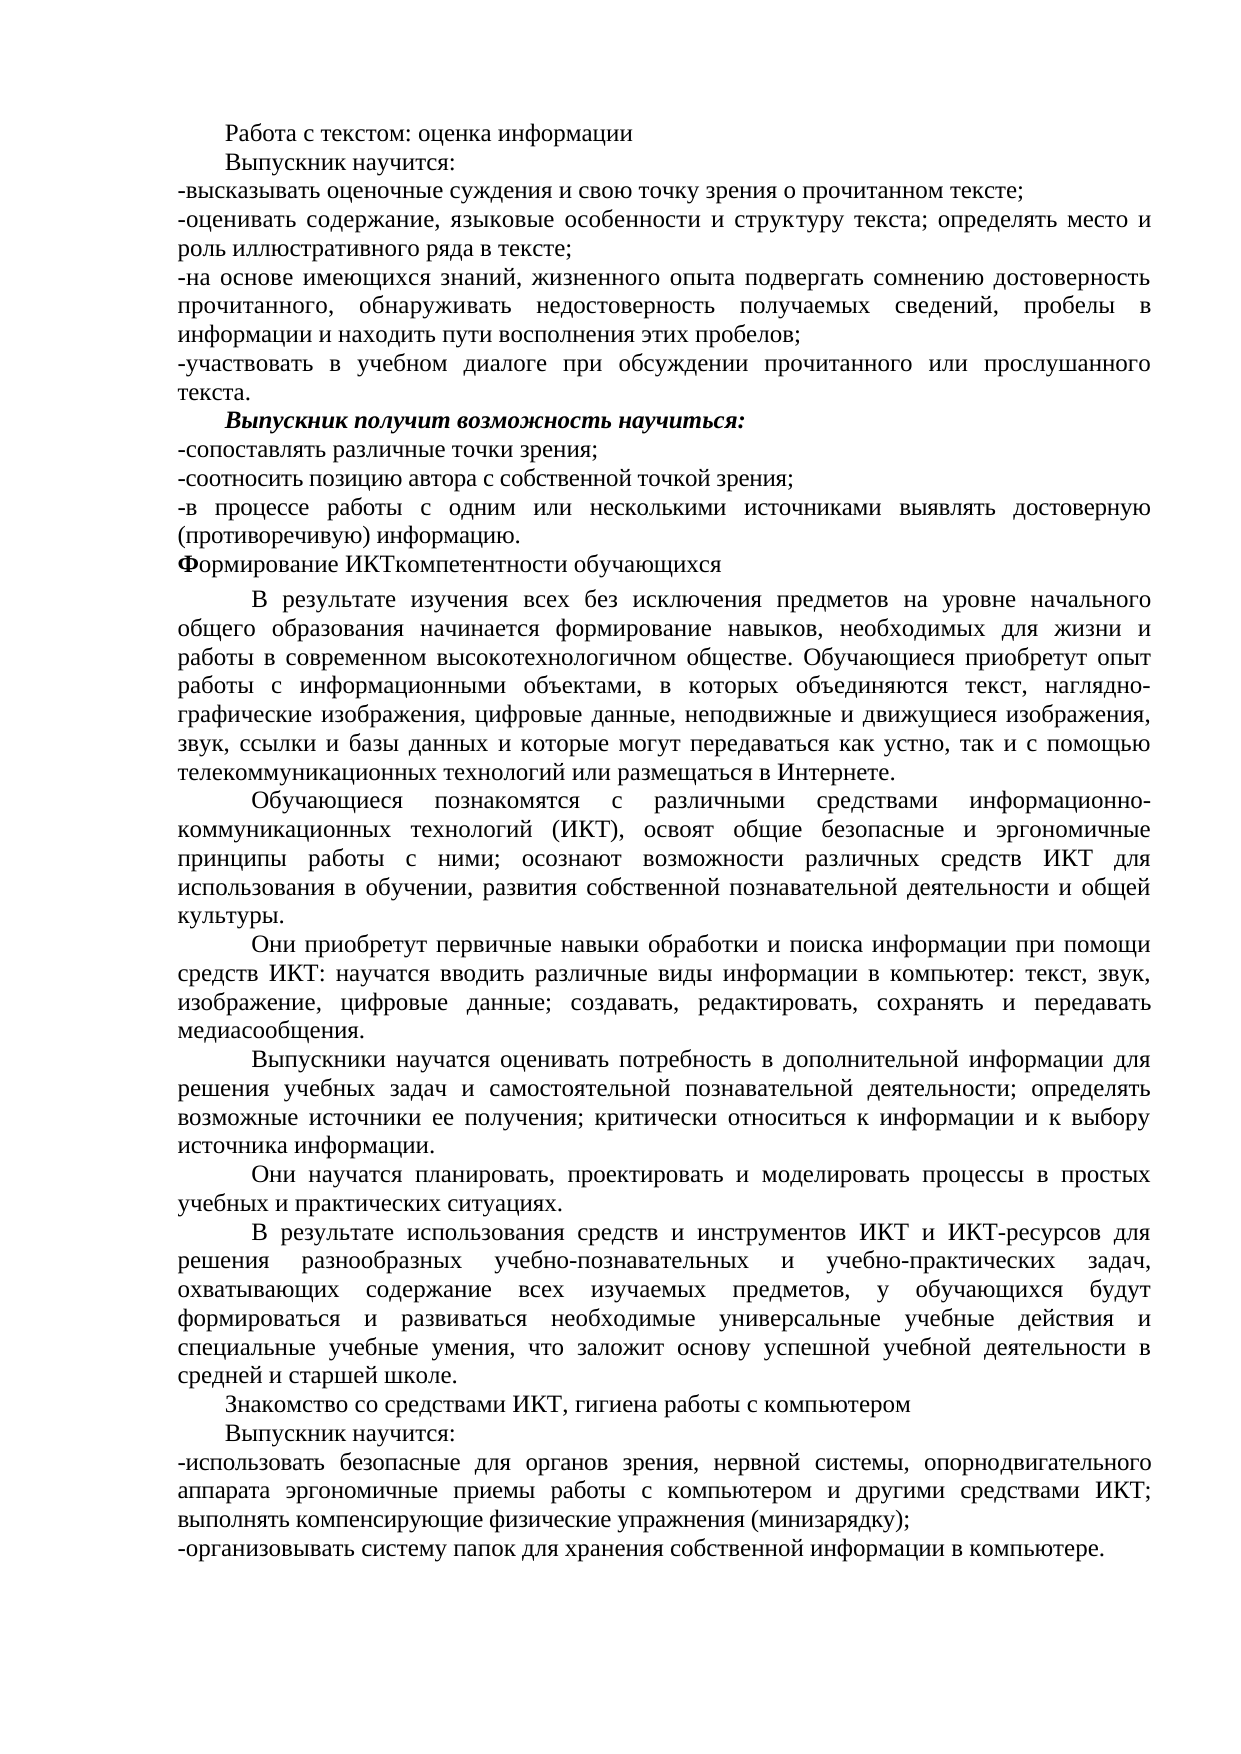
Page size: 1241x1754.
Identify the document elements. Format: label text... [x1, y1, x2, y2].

text Выпускник научится: [177, 147, 1152, 176]
text -высказывать оценочные суждения и свою точку зрения о прочитанном тексте; [177, 176, 1152, 204]
text В результате использования средств и инструментов ИКТ и ИКТ-ресурсов для решения разнообразных учебно-познавательных и учебно-практических задач, охватывающих содержание всех изучаемых предметов, у обучающихся будут формироваться и развиваться необходимые универсальные учебные действия и специальные учебные умения, что заложит основу успешной учебной деятельности в средней и старшей школе. [177, 1217, 1152, 1389]
text -соотносить позицию автора с собственной точкой зрения; [177, 463, 1152, 492]
text Работа с текстом: оценка информации [177, 118, 1152, 147]
text -на основе имеющихся знаний, жизненного опыта подвергать сомнению достоверность прочитанного, обнаруживать недостоверность получаемых сведений, пробелы в информации и находить пути восполнения этих пробелов; [177, 262, 1152, 348]
text Выпускник получит возможность научиться: [177, 406, 1152, 434]
text -в процессе работы с одним или несколькими источниками выявлять достоверную (противоречивую) информацию. [177, 492, 1152, 549]
text В результате изучения всех без исключения предметов на уровне начального общего образования начинается формирование навыков, необходимых для жизни и работы в современном высокотехнологичном обществе. Обучающиеся приобретут опыт работы с информационными объектами, в которых объединяются текст, наглядно-графические изображения, цифровые данные, неподвижные и движущиеся изображения, звук, ссылки и базы данных и которые могут передаваться как устно, так и с помощью телекоммуникационных технологий или размещаться в Интернете. [177, 584, 1152, 786]
text Знакомство со средствами ИКТ, гигиена работы с компьютером [177, 1389, 1152, 1418]
text Выпускник научится: [177, 1418, 1152, 1447]
text -использовать безопасные для органов зрения, нервной системы, опорнодвигательного аппарата эргономичные приемы работы с компьютером и другими средствами ИКТ; выполнять компенсирующие физические упражнения (минизарядку); [177, 1447, 1152, 1533]
text -оценивать содержание, языковые особенности и структуру текста; определять место и роль иллюстративного ряда в тексте; [177, 204, 1152, 262]
text Формирование ИКТкомпетентности обучающихся [177, 549, 1152, 578]
text Выпускники научатся оценивать потребность в дополнительной информации для решения учебных задач и самостоятельной познавательной деятельности; определять возможные источники ее получения; критически относиться к информации и к выбору источника информации. [177, 1044, 1152, 1159]
text -организовывать систему папок для хранения собственной информации в компьютере. [177, 1533, 1152, 1562]
text -участвовать в учебном диалоге при обсуждении прочитанного или прослушанного текста. [177, 348, 1152, 406]
text Обучающиеся познакомятся с различными средствами информационно-коммуникационных технологий (ИКТ), освоят общие безопасные и эргономичные принципы работы с ними; осознают возможности различных средств ИКТ для использования в обучении, развития собственной познавательной деятельности и общей культуры. [177, 786, 1152, 929]
text Они научатся планировать, проектировать и моделировать процессы в простых учебных и практических ситуациях. [177, 1159, 1152, 1217]
text Они приобретут первичные навыки обработки и поиска информации при помощи средств ИКТ: научатся вводить различные виды информации в компьютер: текст, звук, изображение, цифровые данные; создавать, редактировать, сохранять и передавать медиасообщения. [177, 929, 1152, 1044]
text -сопоставлять различные точки зрения; [177, 434, 1152, 463]
